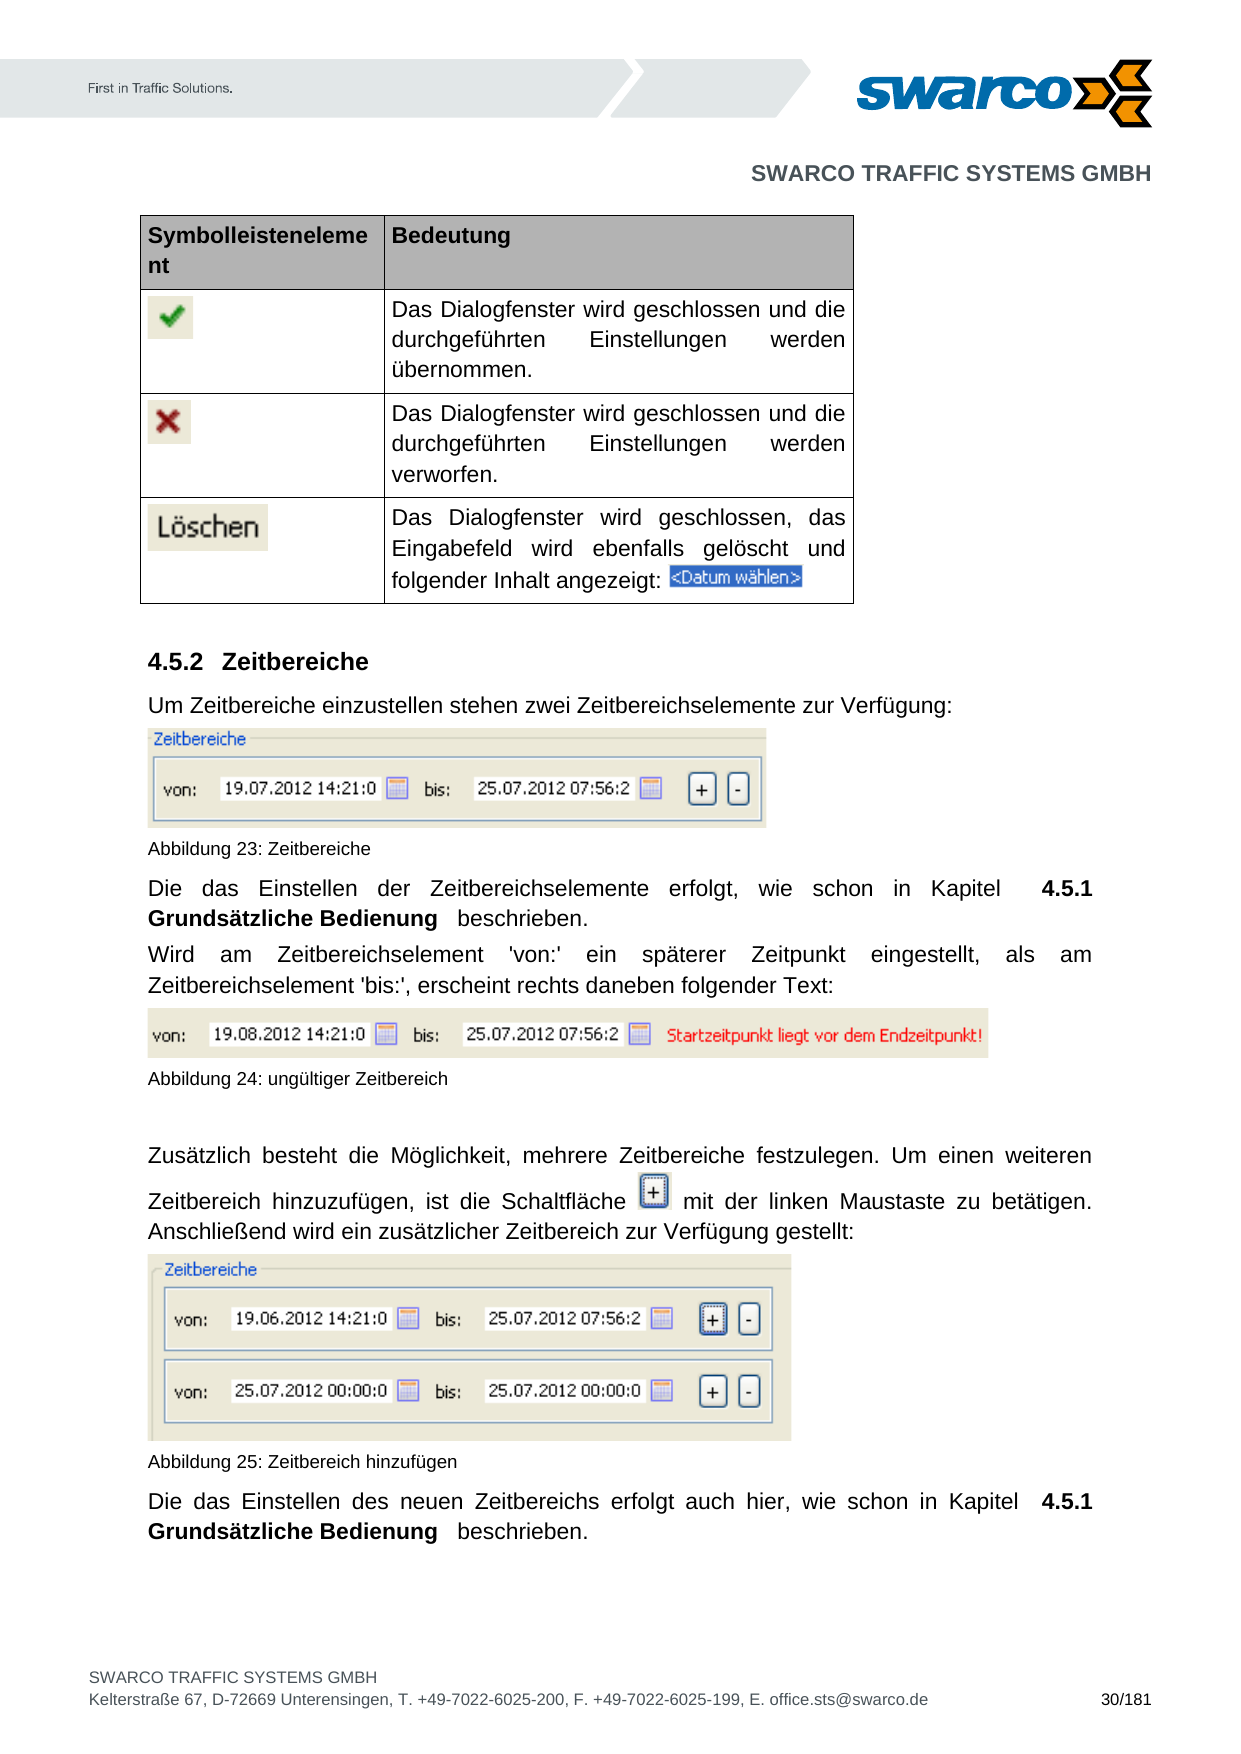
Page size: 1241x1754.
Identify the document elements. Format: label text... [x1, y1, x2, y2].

picture [147, 296, 194, 339]
text Wird am Zeitbereichselement 'von:' ein späterer Zeitpunkt eingestellt, als am Zeitbereichselement 'bis:', erscheint rechts daneben folgender Text: [148, 941, 1092, 998]
picture [147, 1008, 989, 1058]
text Abbildung 24: ungültiger Zeitbereich [148, 1068, 1092, 1090]
text Um Zeitbereiche einzustellen stehen zwei Zeitbereichselemente zur Verfügung: [148, 692, 1092, 719]
table_header Bedeutung [385, 216, 853, 289]
picture [147, 728, 767, 828]
text Abbildung 23: Zeitbereiche [148, 837, 1092, 859]
text Zusätzlich besteht die Möglichkeit, mehrere Zeitbereiche festzulegen. Um einen weiteren Zeitbereich hinzuzufügen, ist die Schaltfläche mit der linken Maustaste zu betätigen. Anschließend wird ein zusätzlicher Zeitbereich zur Verfügung gestellt: [148, 1142, 1092, 1245]
table_cell Das Dialogfenster wird geschlossen und die durchgeführten Einstellungen werden übernommen. [385, 290, 853, 393]
text Abbildung 25: Zeitbereich hinzufügen [148, 1451, 1092, 1472]
table_header Symbolleistenelement [141, 216, 384, 289]
table_cell [141, 394, 384, 497]
table_cell Das Dialogfenster wird geschlossen und die durchgeführten Einstellungen werden verworfen. [385, 394, 853, 497]
subtitle Zeitbereiche [148, 647, 1092, 676]
picture [637, 1172, 672, 1210]
table_cell Das Dialogfenster wird geschlossen, das Eingabefeld wird ebenfalls gelöscht und folgender Inhalt angezeigt: [385, 498, 853, 603]
picture [147, 504, 268, 551]
picture [147, 400, 191, 444]
text Die das Einstellen der Zeitbereichselemente erfolgt, wie schon in Kapitel 4.5.1 Grundsätzliche Bedienung beschrieben. [148, 875, 1092, 931]
picture [667, 564, 804, 589]
table_cell [141, 498, 384, 603]
text Die das Einstellen des neuen Zeitbereichs erfolgt auch hier, wie schon in Kapitel 4.5.1 Grundsätzliche Bedienung beschrieben. [148, 1488, 1092, 1545]
picture [147, 1254, 792, 1441]
table_cell [141, 290, 384, 393]
